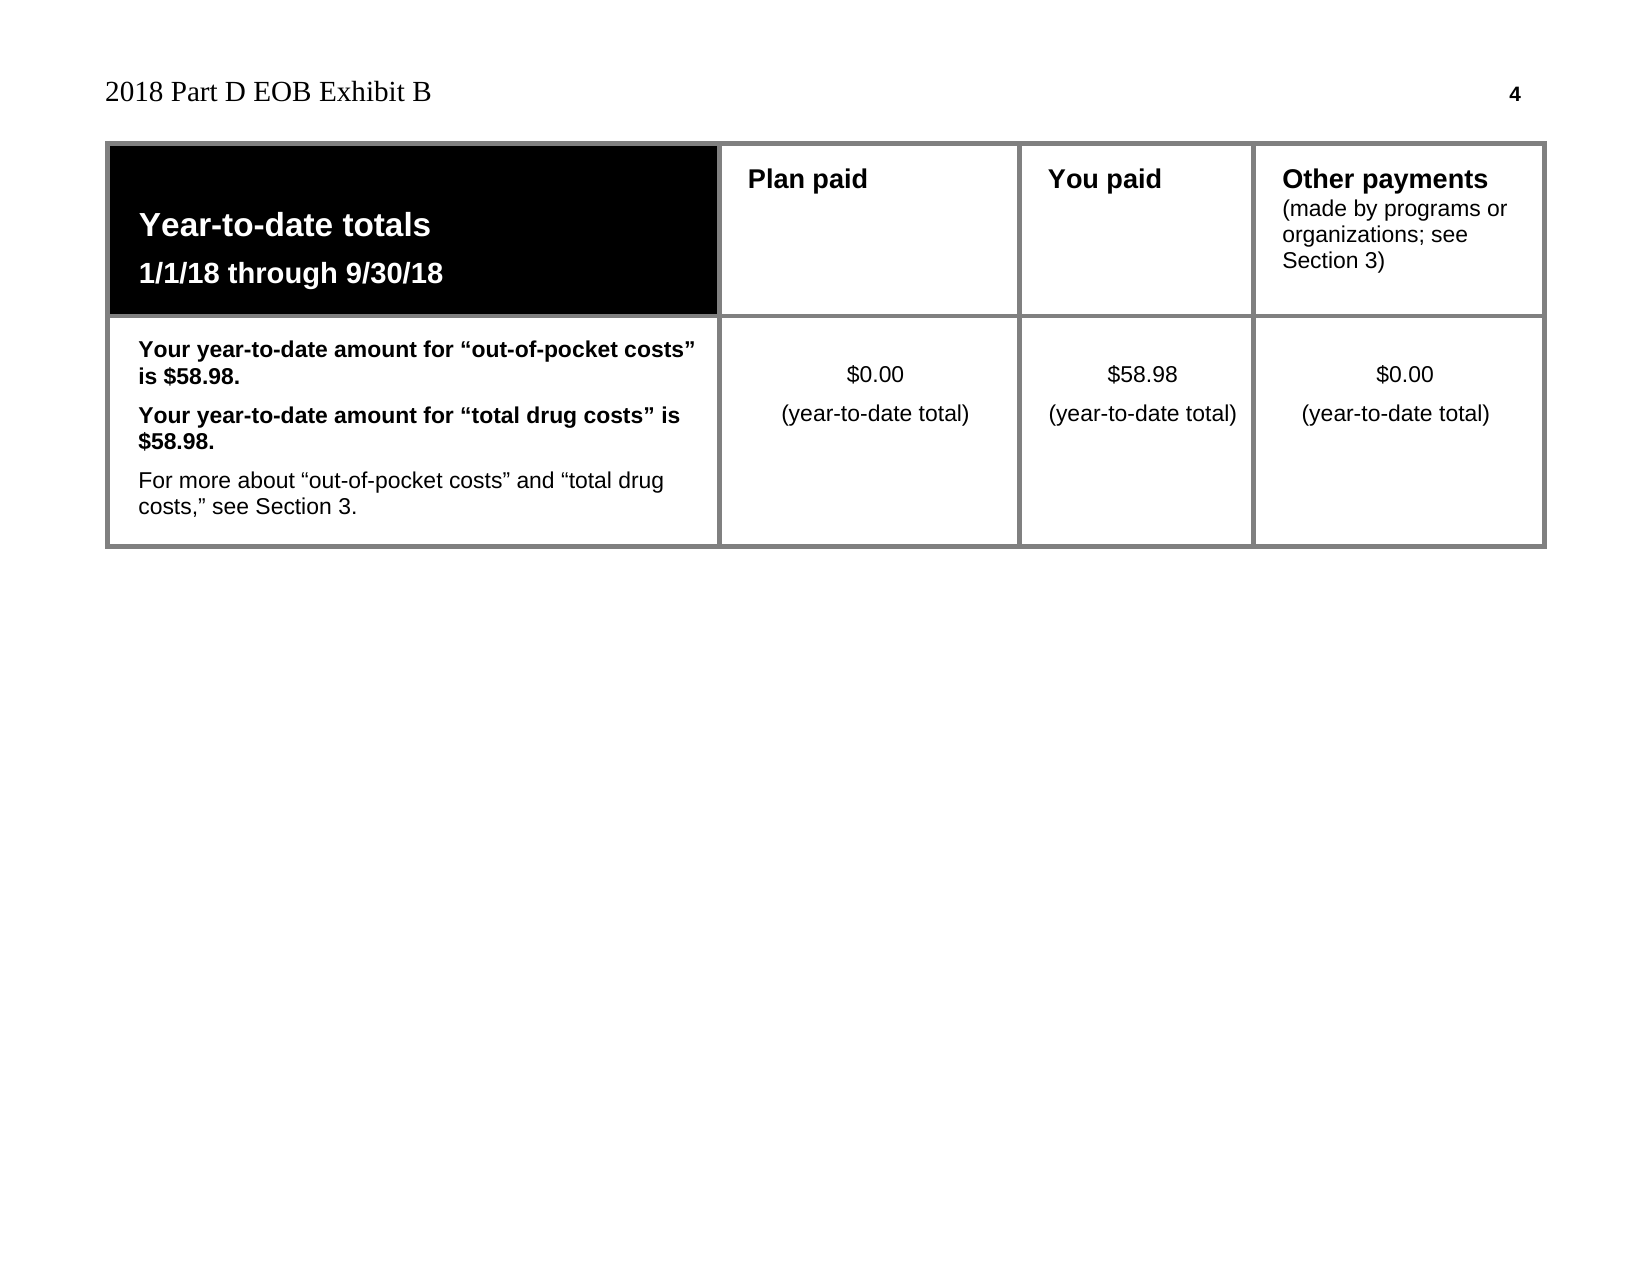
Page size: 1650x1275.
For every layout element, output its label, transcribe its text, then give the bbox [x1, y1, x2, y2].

table_header Other payments (made by programs or organizations; see Section 3) [1256, 146, 1542, 314]
table_cell $0.00 (year-to-date total) [1256, 318, 1542, 544]
table_header You paid [1022, 146, 1251, 314]
table_header Plan paid [722, 146, 1017, 314]
table_header Year-to-date totals 1/1/18 through 9/30/18 [110, 146, 717, 314]
table_cell $58.98 (year-to-date total) [1022, 318, 1251, 544]
table_cell $0.00 (year-to-date total) [722, 318, 1017, 544]
table_cell Your year-to-date amount for “out-of-pocket costs” is $58.98. Your year-to-date amount for “total drug costs” is $58.98. For more about “out-of-pocket costs” and “total drug costs,” see Section 3. [110, 318, 717, 544]
